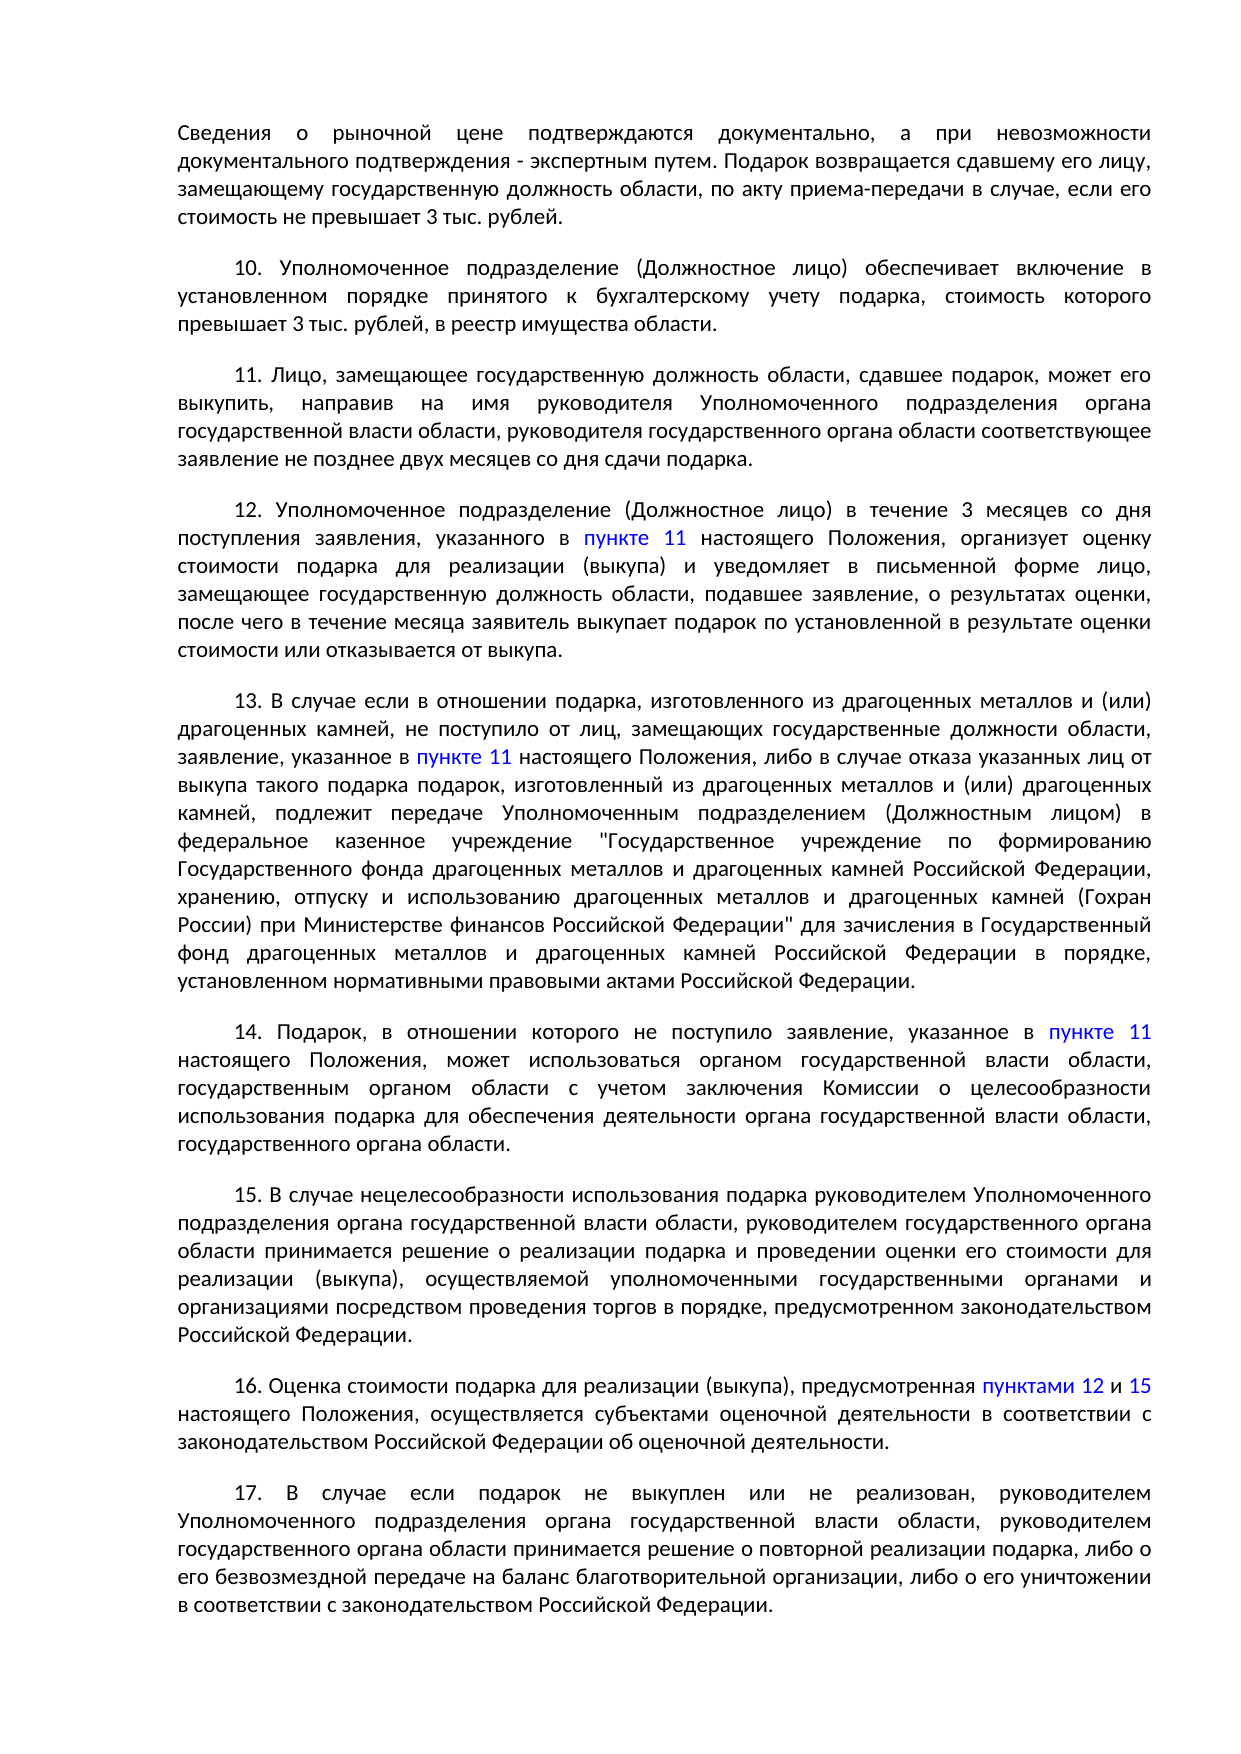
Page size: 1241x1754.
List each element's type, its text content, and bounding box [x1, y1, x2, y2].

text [177, 118, 1152, 230]
text 12. Уполномоченное подразделение (Должностное лицо) в течение 3 месяцев со дня поступления заявления, указанного в пункте 11 настоящего Положения, организует оценку стоимости подарка для реализации (выкупа) и уведомляет в письменной форме лицо, замещающее государственную должность области, подавшее заявление, о результатах оценки, после чего в течение месяца заявитель выкупает подарок по установленной в результате оценки стоимости или отказывается от выкупа. [177, 495, 1152, 663]
text 13. В случае если в отношении подарка, изготовленного из драгоценных металлов и (или) драгоценных камней, не поступило от лиц, замещающих государственные должности области, заявление, указанное в пункте 11 настоящего Положения, либо в случае отказа указанных лиц от выкупа такого подарка подарок, изготовленный из драгоценных металлов и (или) драгоценных камней, подлежит передаче Уполномоченным подразделением (Должностным лицом) в федеральное казенное учреждение "Государственное учреждение по формированию Государственного фонда драгоценных металлов и драгоценных камней Российской Федерации, хранению, отпуску и использованию драгоценных металлов и драгоценных камней (Гохран России) при Министерстве финансов Российской Федерации" для зачисления в Государственный фонд драгоценных металлов и драгоценных камней Российской Федерации в порядке, установленном нормативными правовыми актами Российской Федерации. [177, 686, 1152, 994]
text 14. Подарок, в отношении которого не поступило заявление, указанное в пункте 11 настоящего Положения, может использоваться органом государственной власти области, государственным органом области с учетом заключения Комиссии о целесообразности использования подарка для обеспечения деятельности органа государственной власти области, государственного органа области. [177, 1017, 1152, 1157]
text 17. В случае если подарок не выкуплен или не реализован, руководителем Уполномоченного подразделения органа государственной власти области, руководителем государственного органа области принимается решение о повторной реализации подарка, либо о его безвозмездной передаче на баланс благотворительной организации, либо о его уничтожении в соответствии с законодательством Российской Федерации. [177, 1478, 1152, 1618]
text 16. Оценка стоимости подарка для реализации (выкупа), предусмотренная пунктами 12 и 15 настоящего Положения, осуществляется субъектами оценочной деятельности в соответствии с законодательством Российской Федерации об оценочной деятельности. [177, 1371, 1152, 1455]
text 15. В случае нецелесообразности использования подарка руководителем Уполномоченного подразделения органа государственной власти области, руководителем государственного органа области принимается решение о реализации подарка и проведении оценки его стоимости для реализации (выкупа), осуществляемой уполномоченными государственными органами и организациями посредством проведения торгов в порядке, предусмотренном законодательством Российской Федерации. [177, 1180, 1152, 1348]
text 10. Уполномоченное подразделение (Должностное лицо) обеспечивает включение в установленном порядке принятого к бухгалтерскому учету подарка, стоимость которого превышает 3 тыс. рублей, в реестр имущества области. [177, 253, 1152, 337]
text 11. Лицо, замещающее государственную должность области, сдавшее подарок, может его выкупить, направив на имя руководителя Уполномоченного подразделения органа государственной власти области, руководителя государственного органа области соответствующее заявление не позднее двух месяцев со дня сдачи подарка. [177, 360, 1152, 472]
